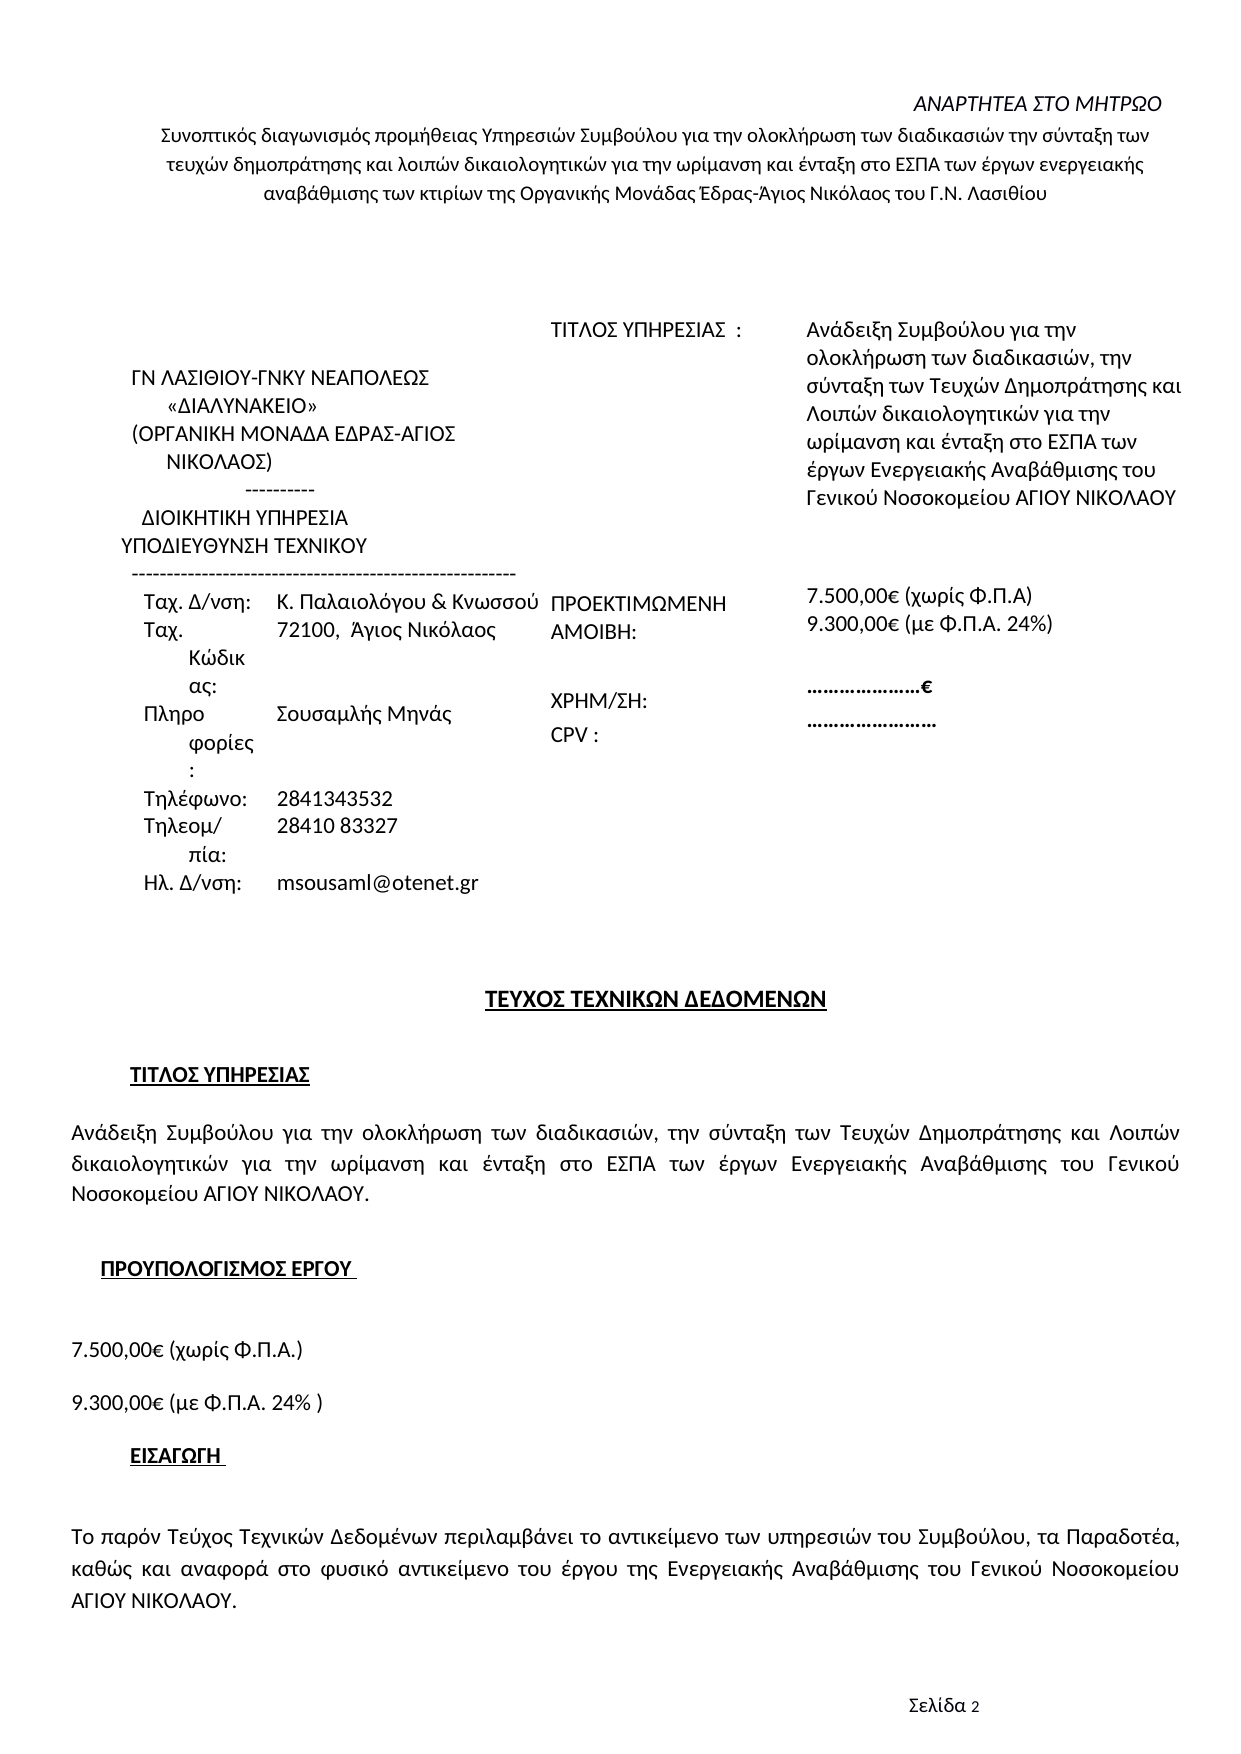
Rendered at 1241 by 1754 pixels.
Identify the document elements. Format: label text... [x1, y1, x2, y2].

text ΠΡΟΥΠΟΛΟΓΙΣΜΟΣ ΕΡΓΟΥ [100, 1254, 1181, 1282]
table_header ΤΙΤΛΟΣ ΥΠΗΡΕΣΙΑΣ : ΠΡΟΕΚΤΙΜΩΜΕΝΗ ΑΜΟΙΒΗ: ΧΡΗΜ/ΣΗ: CPV : [543, 315, 799, 896]
table_header ΓΝ ΛΑΣΙΘΙΟΥ-ΓΝΚΥ ΝΕΑΠΟΛΕΩΣ «ΔΙΑΛΥΝΑΚΕΙΟ» (ΟΡΓΑΝΙΚΗ ΜΟΝΑΔΑ ΕΔΡΑΣ-ΑΓΙΟΣ ΝΙΚΟΛΑΟΣ) ---------- ΔΙΟΙΚΗΤΙΚΗ ΥΠΗΡΕΣΙΑ ΥΠΟΔΙΕΥΘΥΝΣΗ ΤΕΧΝΙΚΟΥ ------------------------------------------------------- [114, 315, 543, 896]
table_header Ανάδειξη Συμβούλου για την ολοκλήρωση των διαδικασιών, την σύνταξη των Τευχών Δημοπράτησης και Λοιπών δικαιολογητικών για την ωρίμανση και ένταξη στο ΕΣΠΑ των έργων Ενεργειακής Αναβάθμισης του Γενικού Νοσοκομείου ΑΓΙΟΥ ΝΙΚΟΛΑΟΥ 7.500,00€ (χωρίς Φ.Π.Α) 9.300,00€ (με Φ.Π.Α. 24%) …………………€ …………………… [799, 315, 1197, 896]
text Το παρόν Τεύχος Τεχνικών Δεδομένων περιλαμβάνει το αντικείμενο των υπηρεσιών του Συμβούλου, τα Παραδοτέα, καθώς και αναφορά στο φυσικό αντικείμενο του έργου της Ενεργειακής Αναβάθμισης του Γενικού Νοσοκομείου ΑΓΙΟΥ ΝΙΚΟΛΑΟΥ. [71, 1522, 1181, 1614]
text 7.500,00€ (χωρίς Φ.Π.Α.) [71, 1335, 1181, 1363]
text ΤΕΥΧΟΣ ΤΕΧΝΙΚΩΝ ΔΕΔΟΜΕΝΩΝ [130, 991, 1181, 1011]
text 9.300,00€ (με Φ.Π.Α. 24% ) [71, 1388, 1181, 1416]
list Ανάδειξη Συμβούλου για την ολοκλήρωση των διαδικασιών, την σύνταξη των Τευχών Δημοπράτησης και Λοιπών δικαιολογητικών για την ωρίμανση και ένταξη στο ΕΣΠΑ των έργων Ενεργειακής Αναβάθμισης του Γενικού Νοσοκομείου ΑΓΙΟΥ ΝΙΚΟΛΑΟΥ. [71, 1118, 1181, 1207]
text ΕΙΣΑΓΩΓΗ [130, 1441, 1181, 1469]
text ΤΙΤΛΟΣ ΥΠΗΡΕΣΙΑΣ [130, 1060, 1181, 1088]
